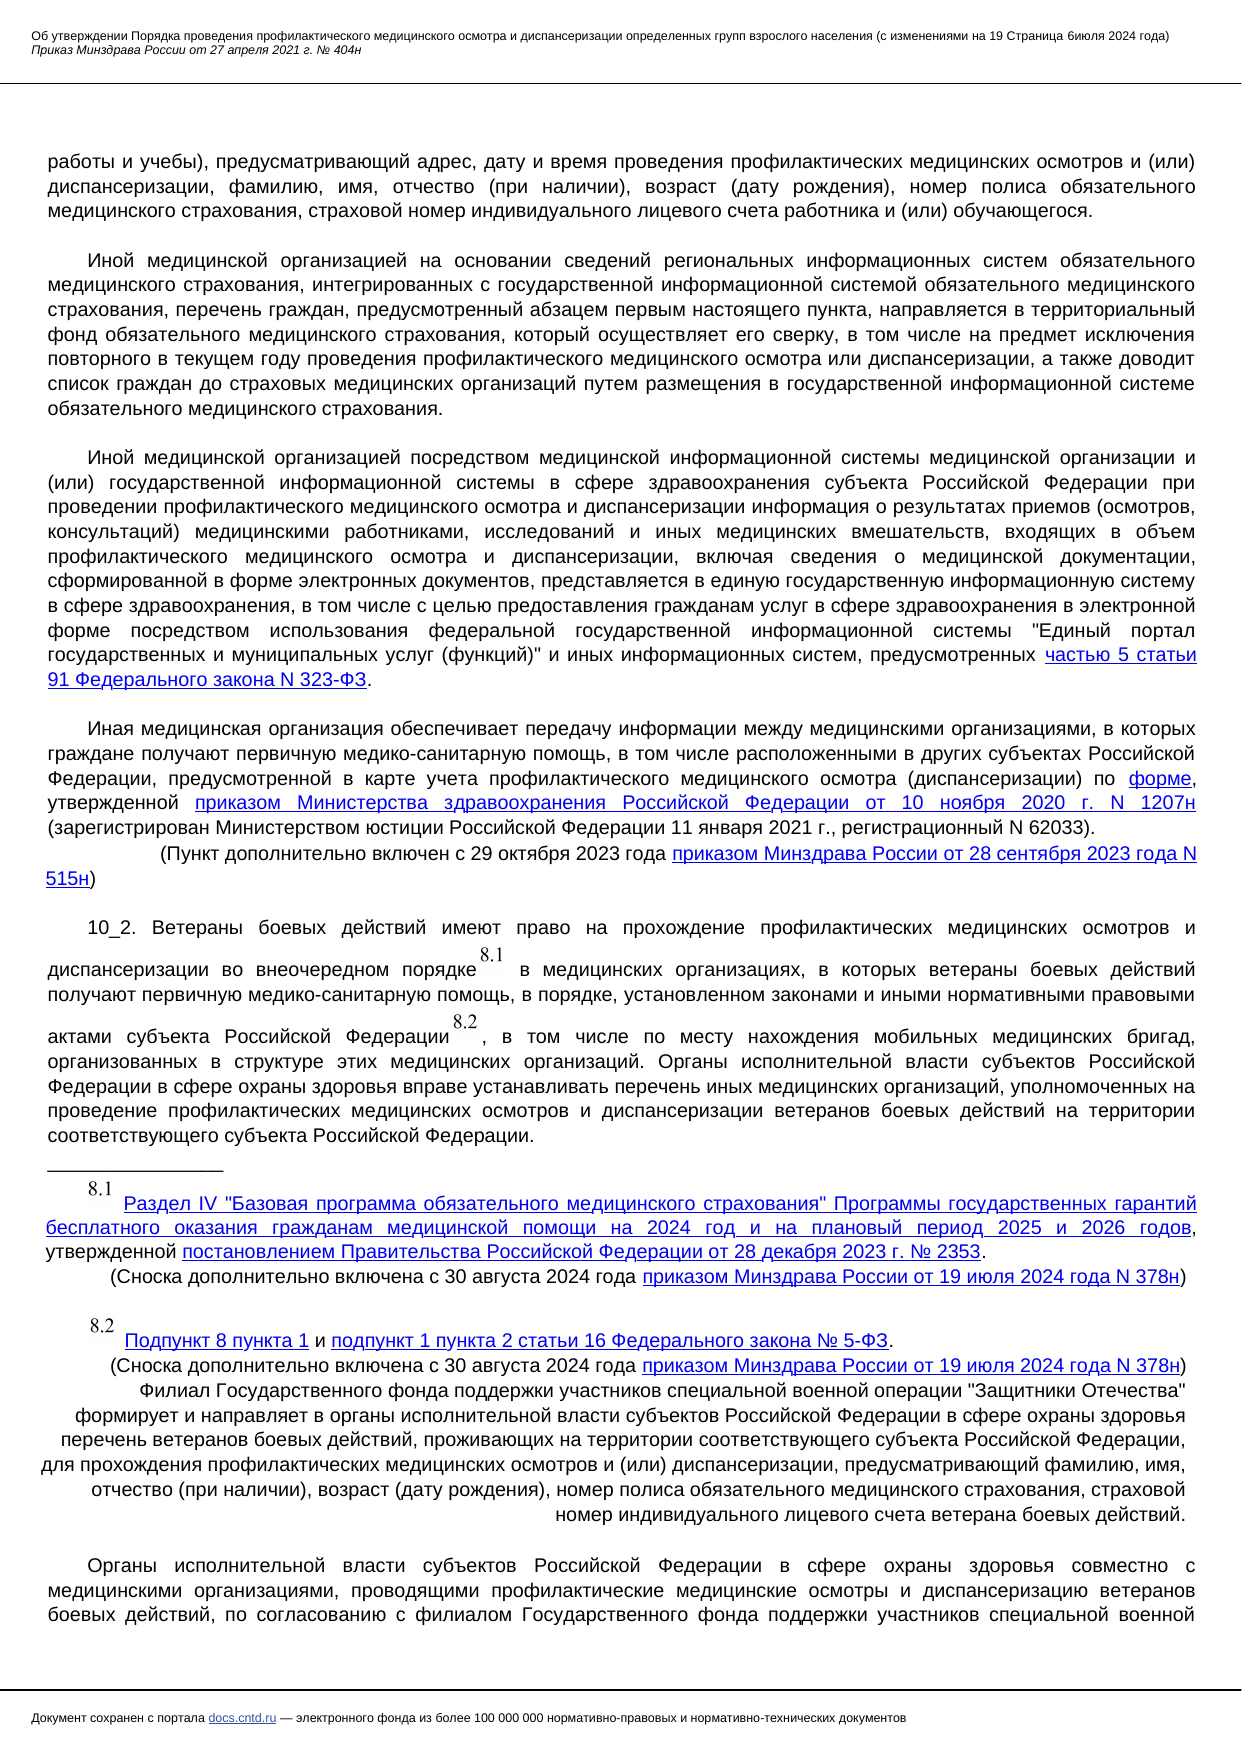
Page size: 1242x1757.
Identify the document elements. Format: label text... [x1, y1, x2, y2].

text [47, 1554, 1197, 1626]
text 515н) [45, 867, 1197, 890]
text Иной медицинской организацией на основании сведений региональных информационных систем обязательного медицинского страхования, интегрированных с государственной информационной системой обязательного медицинского страхования, перечень граждан, предусмотренный абзацем первым настоящего пункта, направляется в территориальный фонд обязательного медицинского страхования, который осуществляет его сверку, в том числе на предмет исключения повторного в текущем году проведения профилактического медицинского осмотра или диспансеризации, а также доводит список граждан до страховых медицинских организаций путем размещения в государственной информационной системе обязательного медицинского страхования. [47, 248, 1197, 419]
picture [87, 1311, 119, 1348]
text 10_2. Ветераны боевых действий имеют право на прохождение профилактических медицинских осмотров и диспансеризации во внеочередном порядке в медицинских организациях, в которых ветераны боевых действий получают первичную медико-санитарную помощь, в порядке, установленном законами и иными нормативными правовыми актами субъекта Российской Федерации, в том числе по месту нахождения мобильных медицинских бригад, организованных в структуре этих медицинских организаций. Органы исполнительной власти субъектов Российской Федерации в сфере охраны здоровья вправе устанавливать перечень иных медицинских организаций, уполномоченных на проведение профилактических медицинских осмотров и диспансеризации ветеранов боевых действий на территории соответствующего субъекта Российской Федерации. [47, 916, 1197, 1147]
text Иная медицинская организация обеспечивает передачу информации между медицинскими организациями, в которых граждане получают первичную медико-санитарную помощь, в том числе расположенными в других субъектах Российской Федерации, предусмотренной в карте учета профилактического медицинского осмотра (диспансеризации) по форме, утвержденной приказом Министерства здравоохранения Российской Федерации от 10 ноября 2020 г. N 1207н (зарегистрирован Министерством юстиции Российской Федерации 11 января 2021 г., регистрационный N 62033). [47, 717, 1197, 839]
text (Пункт дополнительно включен с 29 октября 2023 года приказом Минздрава России от 28 сентября 2023 года N [38, 842, 1197, 864]
picture [477, 941, 507, 977]
text Иной медицинской организацией посредством медицинской информационной системы медицинской организации и (или) государственной информационной системы в сфере здравоохранения субъекта Российской Федерации при проведении профилактического медицинского осмотра и диспансеризации информация о результатах приемов (осмотров, консультаций) медицинскими работниками, исследований и иных медицинских вмешательств, входящих в объем профилактического медицинского осмотра и диспансеризации, включая сведения о медицинской документации, сформированной в форме электронных документов, представляется в единую государственную информационную систему в сфере здравоохранения, в том числе с целью предоставления гражданам услуг в сфере здравоохранения в электронной форме посредством использования федеральной государственной информационной системы "Единый портал государственных и муниципальных услуг (функций)" и иных информационных систем, предусмотренных частью 5 статьи 91 Федерального закона N 323-ФЗ. [47, 446, 1197, 691]
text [47, 150, 1197, 222]
picture [86, 1174, 116, 1211]
picture [450, 1007, 482, 1044]
text (Сноска дополнительно включена с 30 августа 2024 года приказом Минздрава России от 19 июля 2024 года N 378н) Филиал Государственного фонда поддержки участников специальной военной операции "Защитники Отечества" формирует и направляет в органы исполнительной власти субъектов Российской Федерации в сфере охраны здоровья перечень ветеранов боевых действий, проживающих на территории соответствующего субъекта Российской Федерации, для прохождения профилактических медицинских осмотров и (или) диспансеризации, предусматривающий фамилию, имя, отчество (при наличии), возраст (дату рождения), номер полиса обязательного медицинского страхования, страховой номер индивидуального лицевого счета ветерана боевых действий. [38, 1354, 1186, 1526]
text Раздел IV "Базовая программа обязательного медицинского страхования" Программы государственных гарантий бесплатного оказания гражданам медицинской помощи на 2024 год и на плановый период 2025 и 2026 годов, утвержденной постановлением Правительства Российской Федерации от 28 декабря 2023 г. № 2353. [45, 1174, 1197, 1263]
text ________________ [47, 1150, 1197, 1173]
text Подпункт 8 пункта 1 и подпункт 1 пункта 2 статьи 16 Федерального закона № 5-ФЗ. [87, 1312, 1197, 1352]
text (Сноска дополнительно включена с 30 августа 2024 года приказом Минздрава России от 19 июля 2024 года N 378н) [38, 1265, 1186, 1287]
